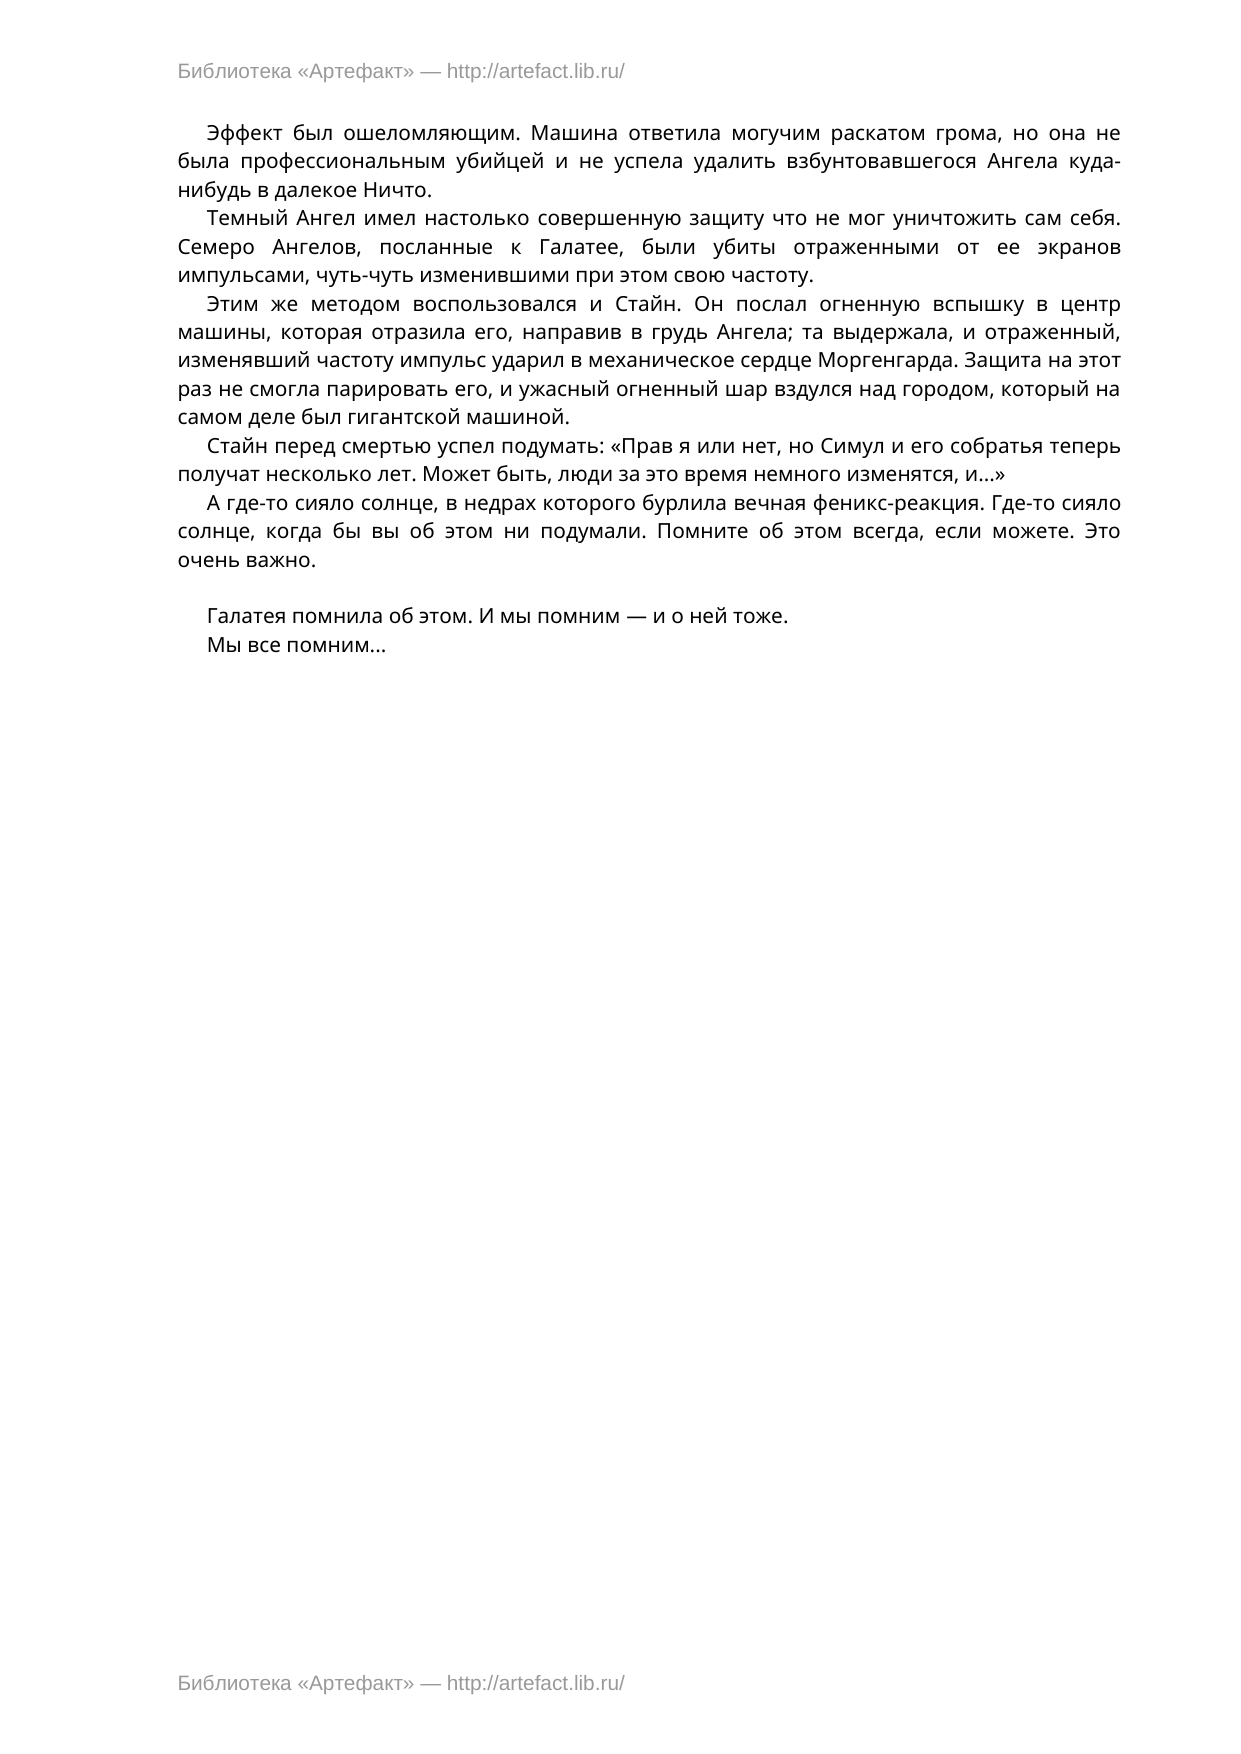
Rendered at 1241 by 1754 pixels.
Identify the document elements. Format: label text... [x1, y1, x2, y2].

text А где-то сияло солнце, в недрах которого бурлила вечная феникс-реакция. Где-то сияло солнце, когда бы вы об этом ни подумали. Помните об этом всегда, если можете. Это очень важно. [177, 488, 1122, 573]
text Темный Ангел имел настолько совершенную защиту что не мог уничтожить сам себя. Семеро Ангелов, посланные к Галатее, были убиты отраженными от ее экранов импульсами, чуть-чуть изменившими при этом свою частоту. [177, 203, 1122, 289]
text Стайн перед смертью успел подумать: «Прав я или нет, но Симул и его собратья теперь получат несколько лет. Может быть, люди за это время немного изменятся, и...» [177, 431, 1122, 488]
text Мы все помним... [177, 630, 1122, 658]
text Этим же методом воспользовался и Стайн. Он послал огненную вспышку в центр машины, которая отразила его, направив в грудь Ангела; та выдержала, и отраженный, изменявший частоту импульс ударил в механическое сердце Моргенгарда. Защита на этот раз не смогла парировать его, и ужасный огненный шар вздулся над городом, который на самом деле был гигантской машиной. [177, 289, 1122, 431]
text Эффект был ошеломляющим. Машина ответила могучим раскатом грома, но она не была профессиональным убийцей и не успела удалить взбунтовавшегося Ангела куда-нибудь в далекое Ничто. [177, 118, 1122, 203]
text Галатея помнила об этом. И мы помним — и о ней тоже. [177, 602, 1122, 630]
